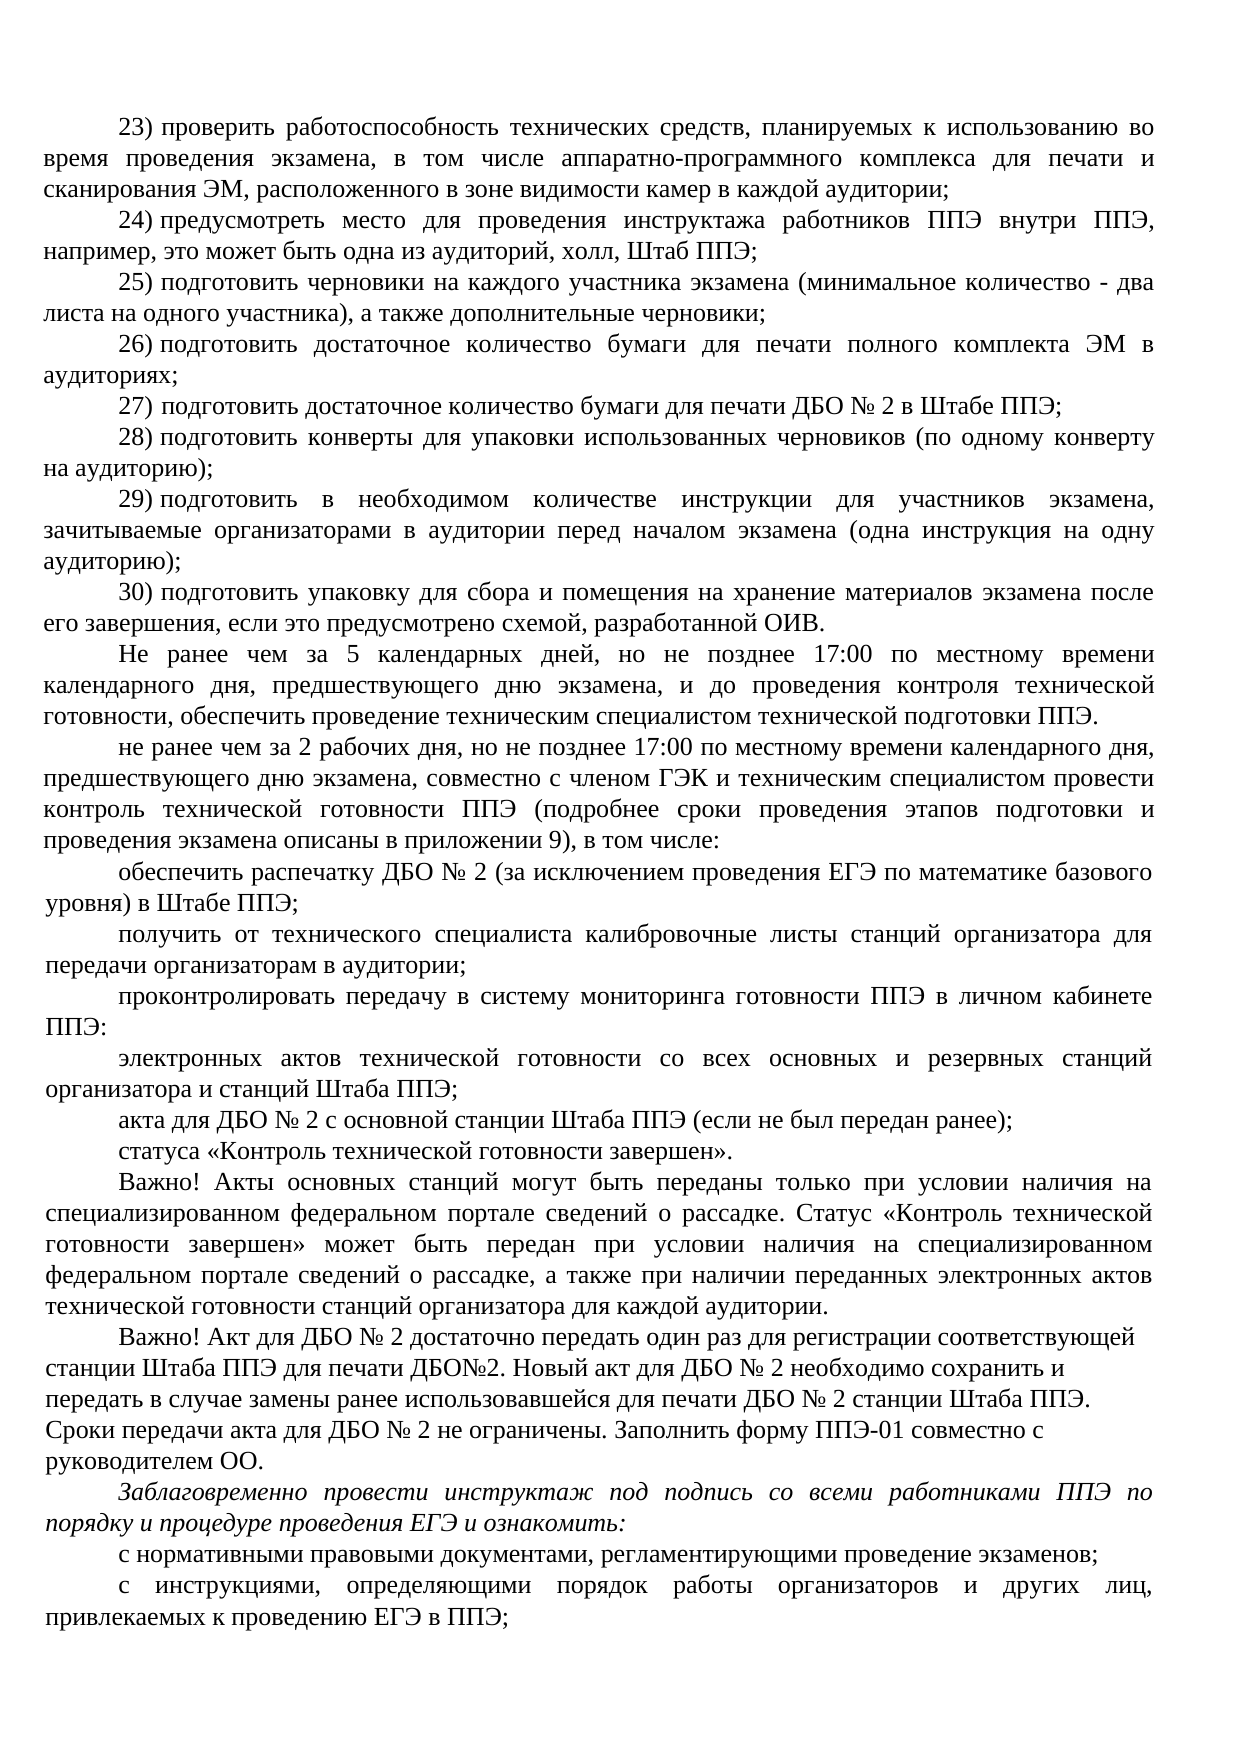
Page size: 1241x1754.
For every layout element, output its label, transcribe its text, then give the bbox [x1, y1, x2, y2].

list проверить работоспособность технических средств, планируемых к использованию во время проведения экзамена, в том числе аппаратно-программного комплекса для печати и сканирования ЭМ, расположенного в зоне видимости камер в каждой аудитории; [43, 110, 1156, 203]
text Заблаговременно провести инструктаж под подпись со всеми работниками ППЭ по порядку и процедуре проведения ЕГЭ и ознакомить: [45, 1476, 1154, 1538]
list предусмотреть место для проведения инструктажа работников ППЭ внутри ППЭ, например, это может быть одна из аудиторий, холл, Штаб ППЭ; [43, 203, 1156, 265]
text акта для ДБО № 2 с основной станции Штаба ППЭ (если не был передан ранее); статуса «Контроль технической готовности завершен». [118, 1103, 1096, 1166]
list подготовить упаковку для сбора и помещения на хранение материалов экзамена после его завершения, если это предусмотрено схемой, разработанной ОИВ. [43, 576, 1156, 638]
text не ранее чем за 2 рабочих дня, но не позднее 17:00 по местному времени календарного дня, предшествующего дню экзамена, совместно с членом ГЭК и техническим специалистом провести контроль технической готовности ППЭ (подробнее сроки проведения этапов подготовки и проведения экзамена описаны в приложении 9), в том числе: [43, 731, 1156, 855]
text проконтролировать передачу в систему мониторинга готовности ППЭ в личном кабинете ППЭ: [45, 979, 1154, 1041]
text электронных актов технической готовности со всех основных и резервных станций организатора и станций Штаба ППЭ; [45, 1041, 1154, 1103]
text Не ранее чем за 5 календарных дней, но не позднее 17:00 по местному времени календарного дня, предшествующего дню экзамена, и до проведения контроля технической готовности, обеспечить проведение техническим специалистом технической подготовки ППЭ. [43, 638, 1156, 731]
text Важно! Акты основных станций могут быть переданы только при условии наличия на специализированном федеральном портале сведений о рассадке. Статус «Контроль технической готовности завершен» может быть передан при условии наличия на специализированном федеральном портале сведений о рассадке, а также при наличии переданных электронных актов технической готовности станций организатора для каждой аудитории. [45, 1166, 1154, 1321]
text обеспечить распечатку ДБО № 2 (за исключением проведения ЕГЭ по математике базового уровня) в Штабе ППЭ; [45, 855, 1154, 917]
list подготовить черновики на каждого участника экзамена (минимальное количество - два листа на одного участника), а также дополнительные черновики; [43, 265, 1156, 327]
text Важно! Акт для ДБО № 2 достаточно передать один раз для регистрации соответствующей станции Штаба ППЭ для печати ДБО№2. Новый акт для ДБО № 2 необходимо сохранить и передать в случае замены ранее использовавшейся для печати ДБО № 2 станции Штаба ППЭ. Сроки передачи акта для ДБО № 2 не ограничены. Заполнить форму ППЭ-01 совместно с руководителем ОО. [45, 1321, 1154, 1476]
list подготовить достаточное количество бумаги для печати ДБО № 2 в Штабе ППЭ; [43, 389, 1158, 421]
list подготовить в необходимом количестве инструкции для участников экзамена, зачитываемые организаторами в аудитории перед началом экзамена (одна инструкция на одну аудиторию); [43, 483, 1156, 576]
list подготовить конверты для упаковки использованных черновиков (по одному конверту на аудиторию); [43, 421, 1156, 483]
text с нормативными правовыми документами, регламентирующими проведение экзаменов; [45, 1538, 1154, 1569]
text с инструкциями, определяющими порядок работы организаторов и других лиц, привлекаемых к проведению ЕГЭ в ППЭ; [45, 1569, 1154, 1631]
list подготовить достаточное количество бумаги для печати полного комплекта ЭМ в аудиториях; [43, 327, 1156, 389]
text получить от технического специалиста калибровочные листы станций организатора для передачи организаторам в аудитории; [45, 917, 1154, 979]
